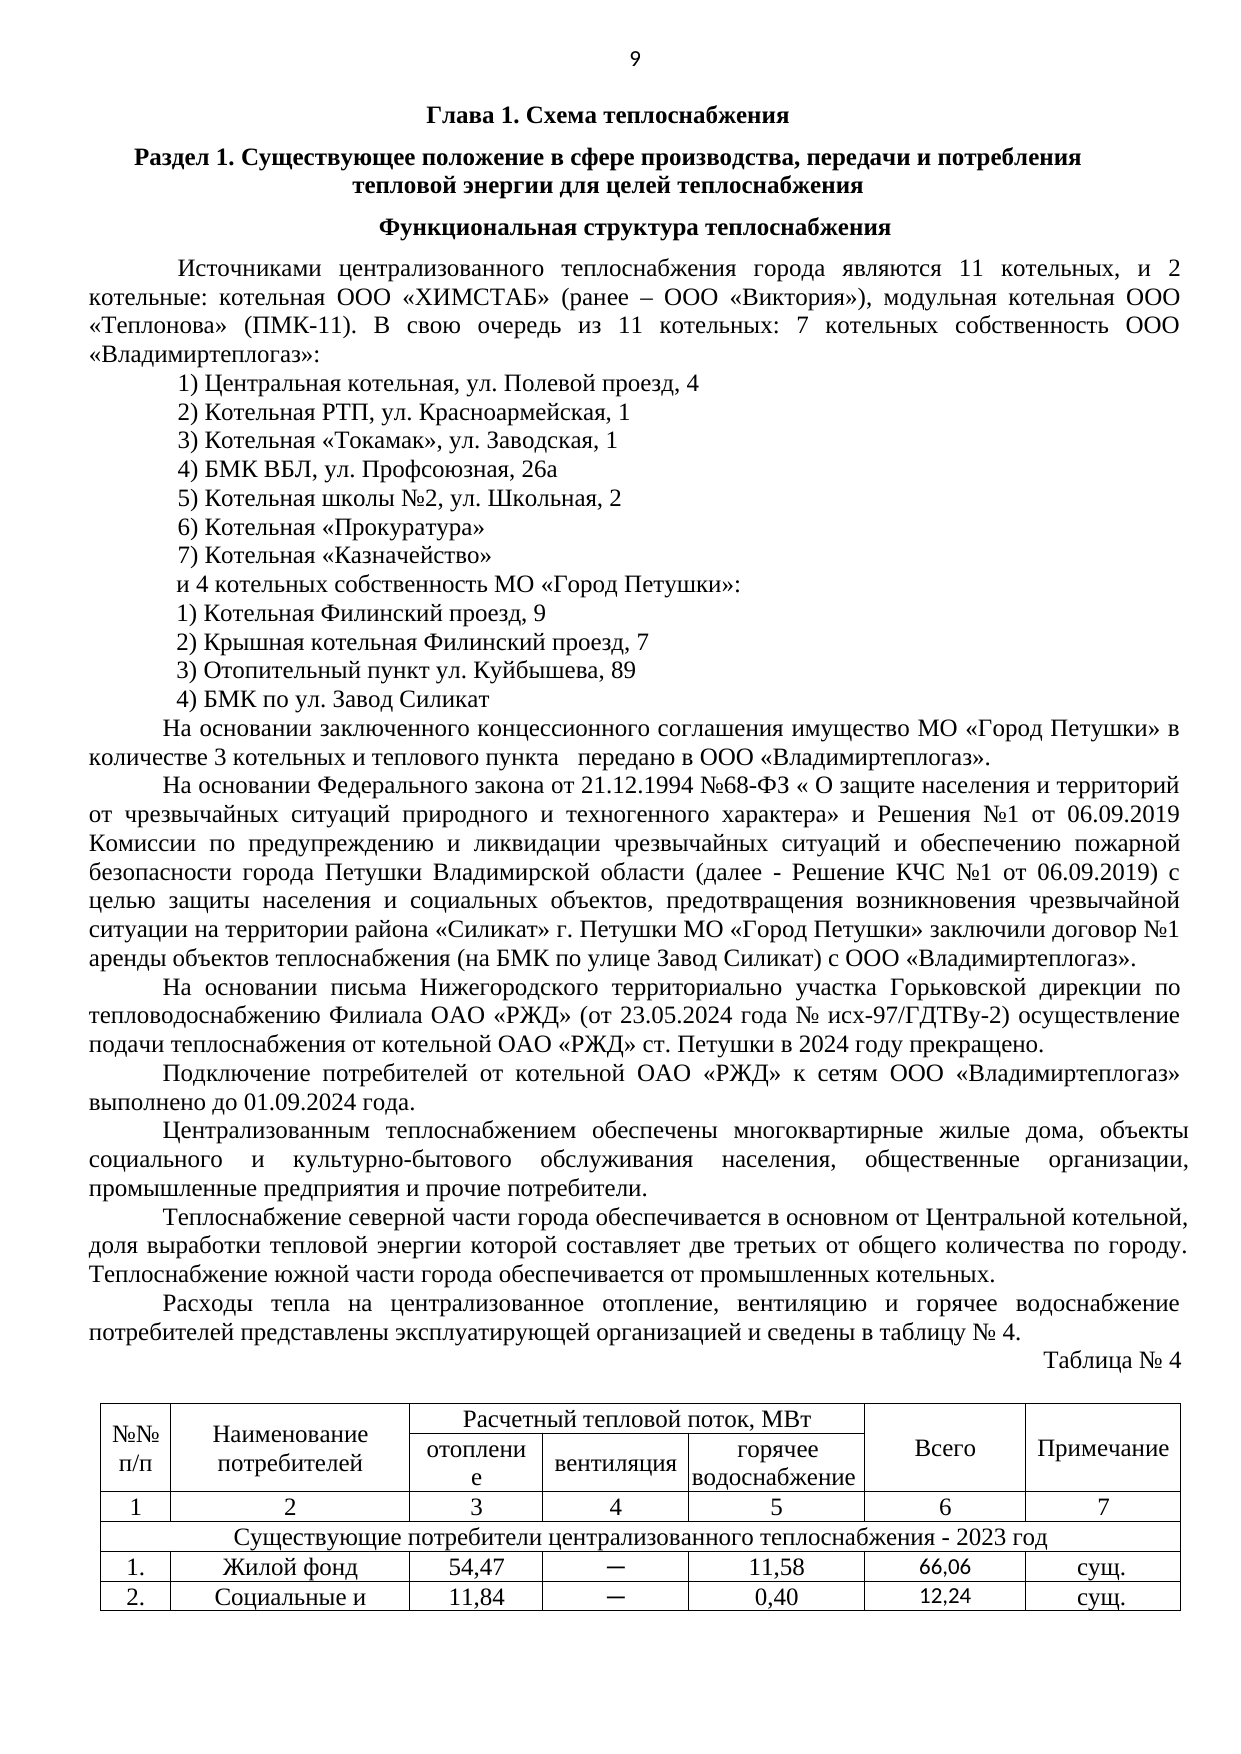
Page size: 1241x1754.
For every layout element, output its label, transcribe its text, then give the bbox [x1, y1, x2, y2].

text Глава 1. Схема теплоснабжения [89, 100, 1127, 129]
table_cell 11,84 [410, 1582, 542, 1610]
table_cell горячее водоснабжение [689, 1434, 864, 1491]
table_cell 1 [101, 1492, 170, 1521]
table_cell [171, 1582, 409, 1610]
table_cell 6 [865, 1492, 1025, 1521]
text 5) Котельная школы №2, ул. Школьная, 2 [89, 483, 1181, 512]
table_cell Существующие потребители централизованного теплоснабжения - 2023 год [101, 1522, 1180, 1551]
table_cell сущ. [1026, 1552, 1180, 1581]
table_cell ─ [543, 1582, 688, 1610]
text На основании Федерального закона от 21.12.1994 №68-ФЗ « О защите населения и территорий от чрезвычайных ситуаций природного и техногенного характера» и Решения №1 от 06.09.2019 Комиссии по предупреждению и ликвидации чрезвычайных ситуаций и обеспечению пожарной безопасности города Петушки Владимирской области (далее - Решение КЧС №1 от 06.09.2019) с целью защиты населения и социальных объектов, предотвращения возникновения чрезвычайной ситуации на территории района «Силикат» г. Петушки МО «Город Петушки» заключили договор №1 аренды объектов теплоснабжения (на БМК по улице Завод Силикат) с ООО «Владимиртеплогаз». [89, 770, 1181, 972]
table_cell ─ [543, 1552, 688, 1581]
text Функциональная структура теплоснабжения [89, 212, 1181, 240]
table_cell 54,47 [410, 1552, 542, 1581]
text 2) Котельная РТП, ул. Красноармейская, 1 [89, 397, 1181, 425]
text Расходы тепла на централизованное отопление, вентиляцию и горячее водоснабжение потребителей представлены эксплуатирующей организацией и сведены в таблицу № 4. [89, 1288, 1181, 1345]
text 7) Котельная «Казначейство» [89, 540, 1181, 569]
table_cell сущ. [1026, 1582, 1180, 1610]
text Централизованным теплоснабжением обеспечены многоквартирные жилые дома, объекты социального и культурно-бытового обслуживания населения, общественные организации, промышленные предприятия и прочие потребители. [89, 1115, 1189, 1202]
table_header Всего [865, 1404, 1025, 1491]
table_cell 12,24 [865, 1582, 1025, 1610]
text 4) БМК ВБЛ, ул. Профсоюзная, 26а [89, 454, 1181, 483]
text 2) Крышная котельная Филинский проезд, 7 [89, 627, 1181, 655]
text На основании письма Нижегородского территориально участка Горьковской дирекции по тепловодоснабжению Филиала ОАО «РЖД» (от 23.05.2024 года № исх-97/ГДТВу-2) осуществление подачи теплоснабжения от котельной ОАО «РЖД» ст. Петушки в 2024 году прекращено. [89, 972, 1181, 1058]
text 4) БМК по ул. Завод Силикат [89, 684, 1181, 713]
table_cell 1. [101, 1552, 170, 1581]
table_cell 11,58 [689, 1552, 864, 1581]
table_cell 3 [410, 1492, 542, 1521]
text Источниками централизованного теплоснабжения города являются 11 котельных, и 2 котельные: котельная ООО «ХИМСТАБ» (ранее – ООО «Виктория»), модульная котельная ООО «Теплонова» (ПМК-11). В свою очередь из 11 котельных: 7 котельных собственность ООО «Владимиртеплогаз»: [89, 253, 1181, 368]
table_header Расчетный тепловой поток, МВт [410, 1404, 864, 1433]
text 1) Центральная котельная, ул. Полевой проезд, 4 [89, 368, 1181, 397]
text 3) Отопительный пункт ул. Куйбышева, 89 [89, 655, 1181, 684]
table_cell 2. [101, 1582, 170, 1610]
table_cell 2 [171, 1492, 409, 1521]
text 1) Котельная Филинский проезд, 9 [89, 598, 1181, 627]
table_cell Жилой фонд [171, 1552, 409, 1581]
table_cell отопление [410, 1434, 542, 1491]
text Теплоснабжение северной части города обеспечивается в основном от Центральной котельной, доля выработки тепловой энергии которой составляет две третьих от общего количества по городу. Теплоснабжение южной части города обеспечивается от промышленных котельных. [89, 1202, 1189, 1288]
table_cell 5 [689, 1492, 864, 1521]
table_header Наименование потребителей [171, 1404, 409, 1491]
text 6) Котельная «Прокуратура» [89, 512, 1181, 540]
text На основании заключенного концессионного соглашения имущество МО «Город Петушки» в количестве 3 котельных и теплового пункта передано в ООО «Владимиртеплогаз». [89, 713, 1181, 770]
text и 4 котельных собственность МО «Город Петушки»: [89, 569, 1181, 598]
table_cell вентиляция [543, 1434, 688, 1491]
table_cell 0,40 [689, 1582, 864, 1610]
text Раздел 1. Существующее положение в сфере производства, передачи и потребления тепловой энергии для целей теплоснабжения [89, 142, 1127, 199]
table_cell 4 [543, 1492, 688, 1521]
table_header №№ п/п [101, 1404, 170, 1491]
table_header Примечание [1026, 1404, 1180, 1491]
table_cell 7 [1026, 1492, 1180, 1521]
table_cell 66,06 [865, 1552, 1025, 1581]
text Таблица № 4 [89, 1345, 1181, 1374]
text Подключение потребителей от котельной ОАО «РЖД» к сетям ООО «Владимиртеплогаз» выполнено до 01.09.2024 года. [89, 1058, 1181, 1115]
text 3) Котельная «Токамак», ул. Заводская, 1 [89, 425, 1181, 454]
